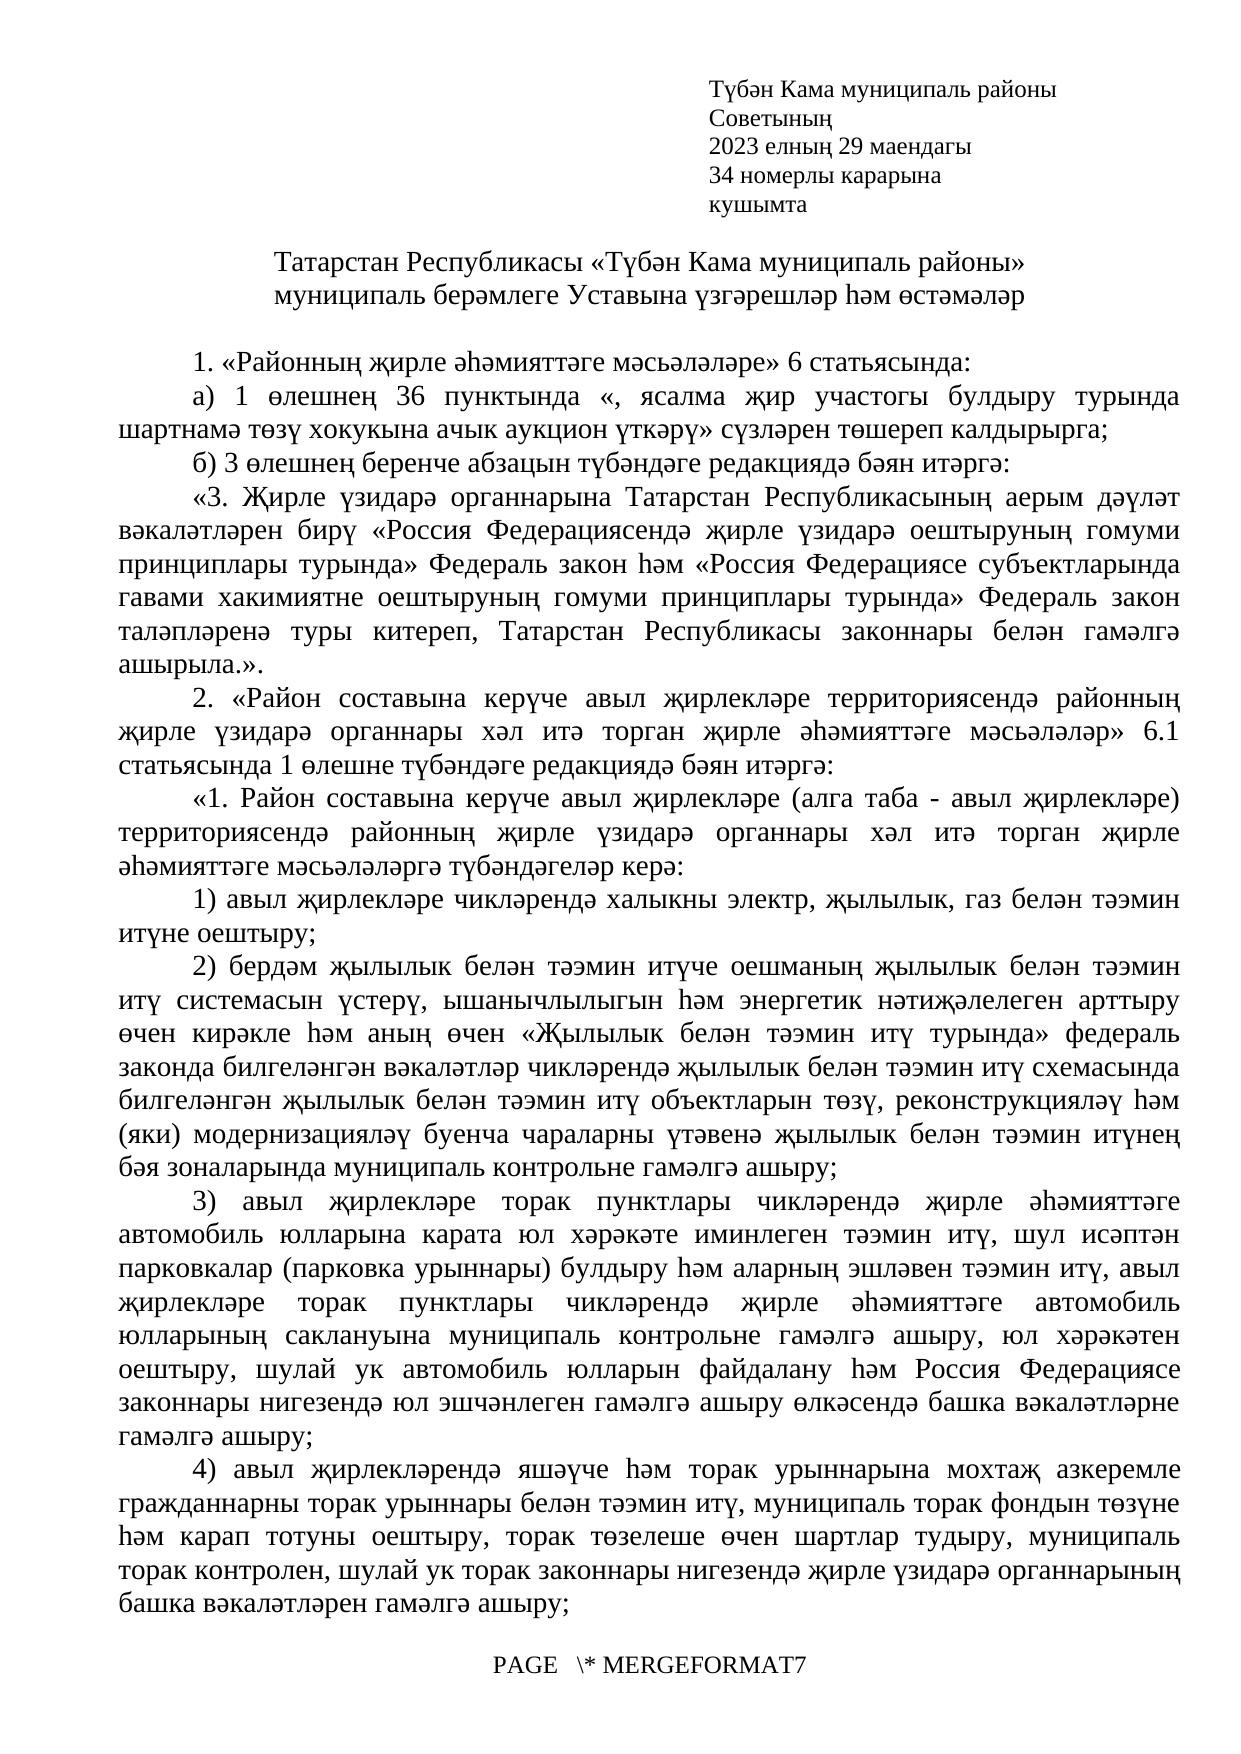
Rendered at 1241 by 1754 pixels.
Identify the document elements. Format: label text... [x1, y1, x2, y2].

text а) 1 өлешнең 36 пунктында «, ясалма җир участогы булдыру турында шартнамә төзү хокукына ачык аукцион үткәрү» сүзләрен төшереп калдырырга; [118, 378, 1181, 445]
text 34 номерлы карарына [709, 160, 1175, 189]
text муниципаль берәмлеге Уставына үзгәрешләр һәм өстәмәләр [118, 277, 1181, 311]
text 1. «Районның җирле әһәмияттәге мәсьәләләре» 6 статьясында: [118, 344, 1181, 378]
text кушымта [709, 189, 1181, 218]
text «3. Җирле үзидарә органнарына Татарстан Республикасының аерым дәүләт вәкаләтләрен бирү «Россия Федерациясендә җирле үзидарә оештыруның гомуми принциплары турында» Федераль закон һәм «Россия Федерациясе субъектларында гавами хакимиятне оештыруның гомуми принциплары турында» Федераль закон таләпләренә туры китереп, Татарстан Республикасы законнары белән гамәлгә ашырыла.». [118, 479, 1181, 680]
text 4) авыл җирлекләрендә яшәүче һәм торак урыннарына мохтаҗ азкеремле гражданнарны торак урыннары белән тәэмин итү, муниципаль торак фондын төзүне һәм карап тотуны оештыру, торак төзелеше өчен шартлар тудыру, муниципаль торак контролен, шулай ук торак законнары нигезендә җирле үзидарә органнарының башка вәкаләтләрен гамәлгә ашыру; [118, 1451, 1181, 1619]
text 2) бердәм җылылык белән тәэмин итүче оешманың җылылык белән тәэмин итү системасын үстерү, ышанычлылыгын һәм энергетик нәтиҗәлелеген арттыру өчен кирәкле һәм аның өчен «Җылылык белән тәэмин итү турында» федераль законда билгеләнгән вәкаләтләр чикләрендә җылылык белән тәэмин итү схемасында билгеләнгән җылылык белән тәэмин итү объектларын төзү, реконструкцияләү һәм (яки) модернизацияләү буенча чараларны үтәвенә җылылык белән тәэмин итүнең бәя зоналарында муниципаль контрольне гамәлгә ашыру; [118, 948, 1181, 1183]
text Татарстан Республикасы «Түбән Кама муниципаль районы» [118, 244, 1181, 277]
text 3) авыл җирлекләре торак пунктлары чикләрендә җирле әһәмияттәге автомобиль юлларына карата юл хәрәкәте иминлеген тәэмин итү, шул исәптән парковкалар (парковка урыннары) булдыру һәм аларның эшләвен тәэмин итү, авыл җирлекләре торак пунктлары чикләрендә җирле әһәмияттәге автомобиль юлларының саклануына муниципаль контрольне гамәлгә ашыру, юл хәрәкәтен оештыру, шулай ук автомобиль юлларын файдалану һәм Россия Федерациясе законнары нигезендә юл эшчәнлеген гамәлгә ашыру өлкәсендә башка вәкаләтләрне гамәлгә ашыру; [118, 1183, 1181, 1451]
text «1. Район составына керүче авыл җирлекләре (алга таба - авыл җирлекләре) территориясендә районның җирле үзидарә органнары хәл итә торган җирле әһәмияттәге мәсьәләләргә түбәндәгеләр керә: [118, 781, 1181, 881]
text Түбән Кама муниципаль районы [709, 74, 1181, 103]
text Советының [709, 103, 1181, 131]
text б) 3 өлешнең беренче абзацын түбәндәге редакциядә бәян итәргә: [118, 445, 1181, 479]
text 2023 елның 29 маендагы [709, 131, 1175, 160]
text 1) авыл җирлекләре чикләрендә халыкны электр, җылылык, газ белән тәэмин итүне оештыру; [118, 881, 1181, 948]
text 2. «Район составына керүче авыл җирлекләре территориясендә районның җирле үзидарә органнары хәл итә торган җирле әһәмияттәге мәсьәләләр» 6.1 статьясында 1 өлешне түбәндәге редакциядә бәян итәргә: [118, 680, 1181, 781]
